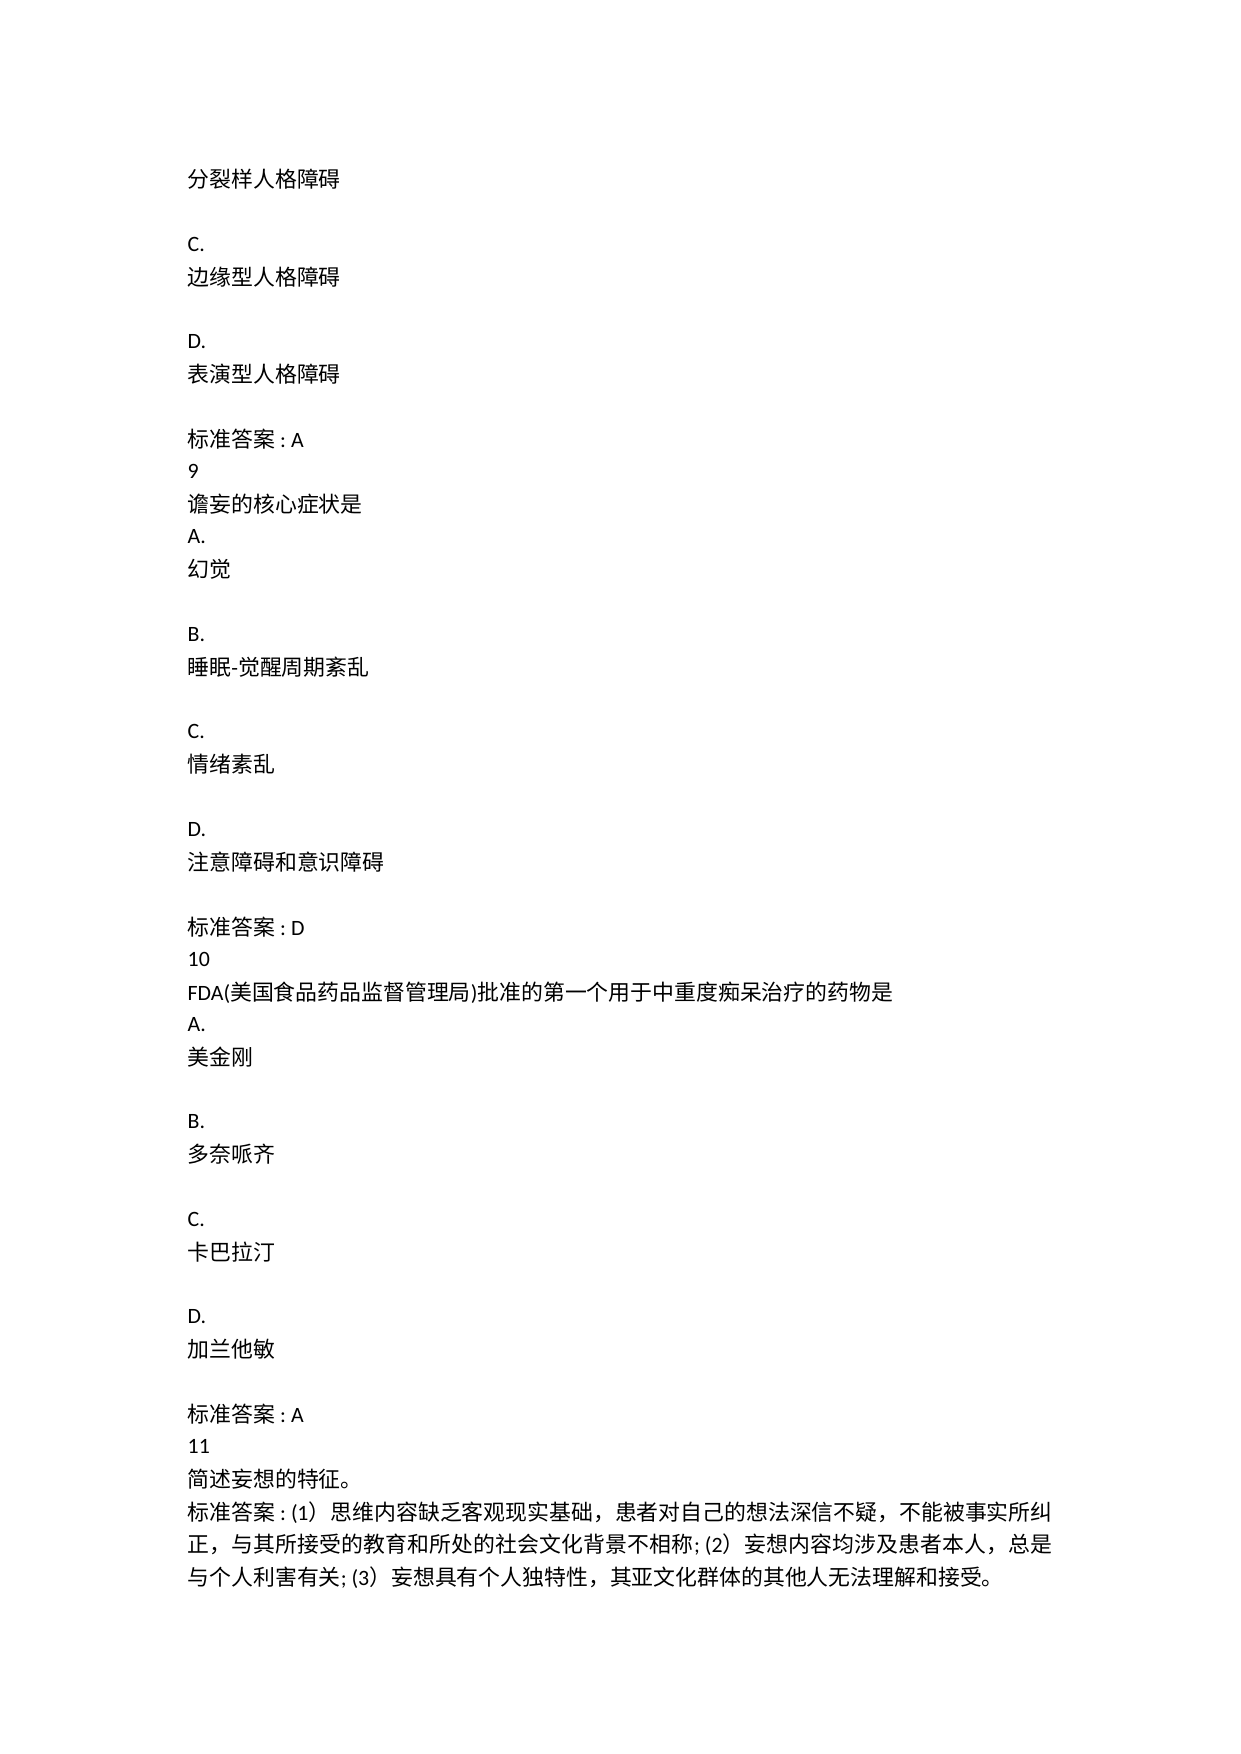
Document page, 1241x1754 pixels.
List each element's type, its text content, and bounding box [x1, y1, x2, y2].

text 美金刚 [187, 1039, 1053, 1072]
text 幻觉 [187, 552, 1053, 584]
text D. [187, 1299, 1053, 1332]
text 标准答案 : A [187, 1397, 1053, 1429]
text 11 [187, 1429, 1053, 1462]
text 加兰他敏 [187, 1332, 1053, 1364]
text 标准答案 : D [187, 909, 1053, 942]
text 边缘型人格障碍 [187, 259, 1053, 292]
text 9 [187, 454, 1053, 487]
text 情绪素乱 [187, 747, 1053, 779]
text C. [187, 227, 1053, 259]
text A. [187, 1007, 1053, 1039]
text 标准答案 : A [187, 422, 1053, 454]
text 标准答案 : (1）思维内容缺乏客观现实基础，患者对自己的想法深信不疑，不能被事实所纠正，与其所接受的教育和所处的社会文化背景不相称; (2）妄想内容均涉及患者本人，总是与个人利害有关; (3）妄想具有个人独特性，其亚文化群体的其他人无法理解和接受。 [187, 1494, 1053, 1592]
text B. [187, 617, 1053, 649]
text 睡眠-觉醒周期紊乱 [187, 649, 1053, 682]
text 多奈哌齐 [187, 1137, 1053, 1169]
text D. [187, 324, 1053, 357]
text 简述妄想的特征。 [187, 1462, 1053, 1494]
text 10 [187, 942, 1053, 974]
text 谵妄的核心症状是 [187, 487, 1053, 519]
text C. [187, 1202, 1053, 1234]
text A. [187, 519, 1053, 552]
text B. [187, 1104, 1053, 1137]
text C. [187, 714, 1053, 747]
text 表演型人格障碍 [187, 357, 1053, 389]
text 卡巴拉汀 [187, 1234, 1053, 1267]
text 分裂样人格障碍 [187, 162, 1053, 194]
text D. [187, 812, 1053, 844]
text FDA(美国食品药品监督管理局)批准的第一个用于中重度痴呆治疗的药物是 [187, 974, 1053, 1007]
text 注意障碍和意识障碍 [187, 844, 1053, 877]
